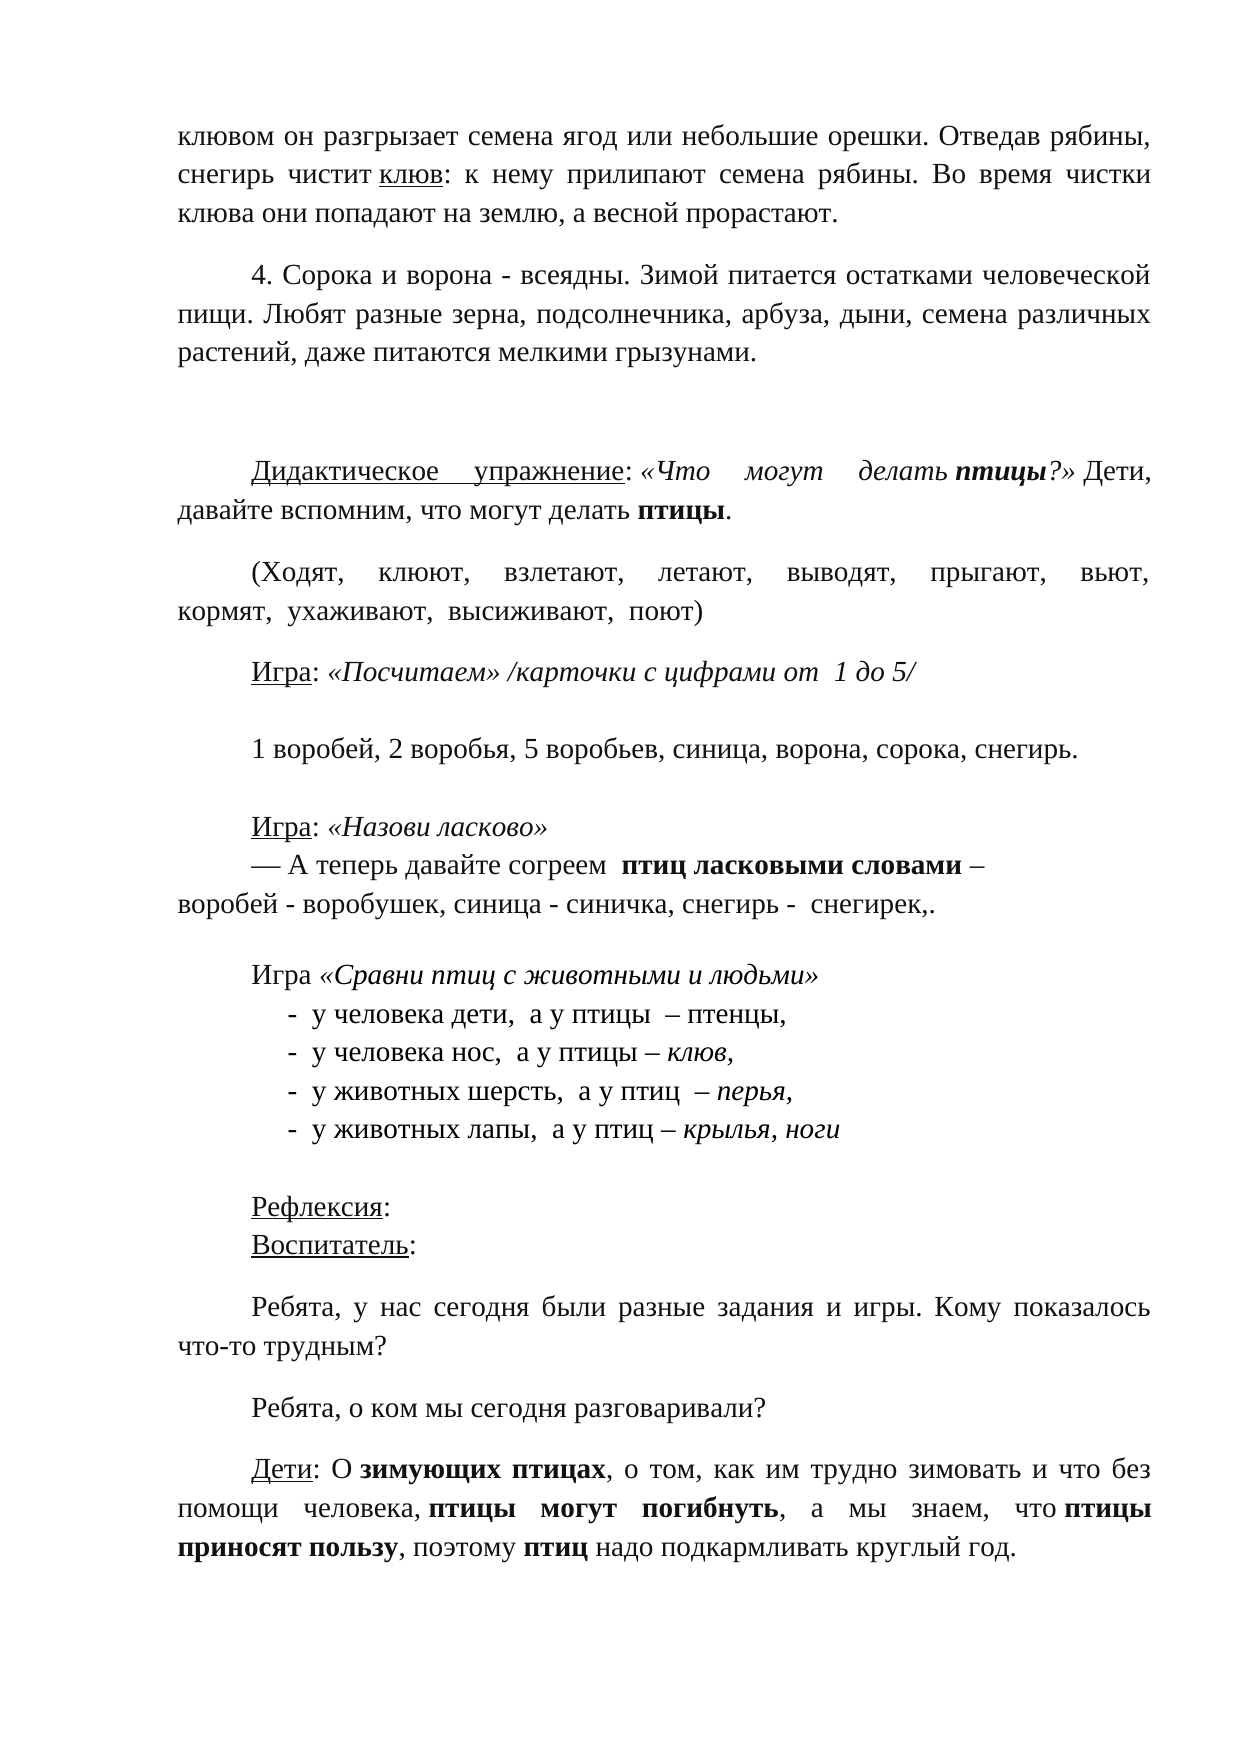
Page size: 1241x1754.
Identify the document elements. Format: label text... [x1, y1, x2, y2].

text (Ходят, клюют, взлетают, летают, выводят, прыгают, вьют, кормят, ухаживают, высиживают, поют) [177, 554, 1152, 626]
text Воспитатель: [177, 1227, 1152, 1261]
text воробей - воробушек, синица - синичка, снегирь - снегирек,. [177, 886, 1152, 919]
text Рефлексия: [177, 1189, 1152, 1222]
text Игра: «Посчитаем» /карточки с цифрами от 1 до 5/ [177, 654, 1152, 688]
text 1 воробей, 2 воробья, 5 воробьев, синица, ворона, сорока, снегирь. [177, 732, 1152, 765]
text Дидактическое упражнение: «Что могут делать птицы?» Дети, давайте вспомним, что могут делать птицы. [177, 453, 1152, 526]
text Дети: О зимующих птицах, о том, как им трудно зимовать и что без помощи человека, птицы могут погибнуть, а мы знаем, что птицы приносят пользу, поэтому птиц надо подкармливать круглый год. [177, 1452, 1152, 1562]
text — А теперь давайте согреем птиц ласковыми словами – [177, 847, 1152, 881]
text Игра «Сравни птиц с животными и людьми» - у человека дети, а у птицы – птенцы, - у человека нос, а у птицы – клюв, - у животных шерсть, а у птиц – перья, - у животных лапы, а у птиц – крылья, ноги [251, 957, 1152, 1145]
text Ребята, о ком мы сегодня разговаривали? [177, 1390, 1152, 1423]
text Игра: «Назови ласково» [177, 809, 1152, 842]
text Ребята, у нас сегодня были разные задания и игры. Кому показалось что-то трудным? [177, 1289, 1152, 1361]
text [177, 118, 1152, 229]
text 4. Сорока и ворона - всеядны. Зимой питается остатками человеческой пищи. Любят разные зерна, подсолнечника, арбуза, дыни, семена различных растений, даже питаются мелкими грызунами. [177, 257, 1152, 368]
